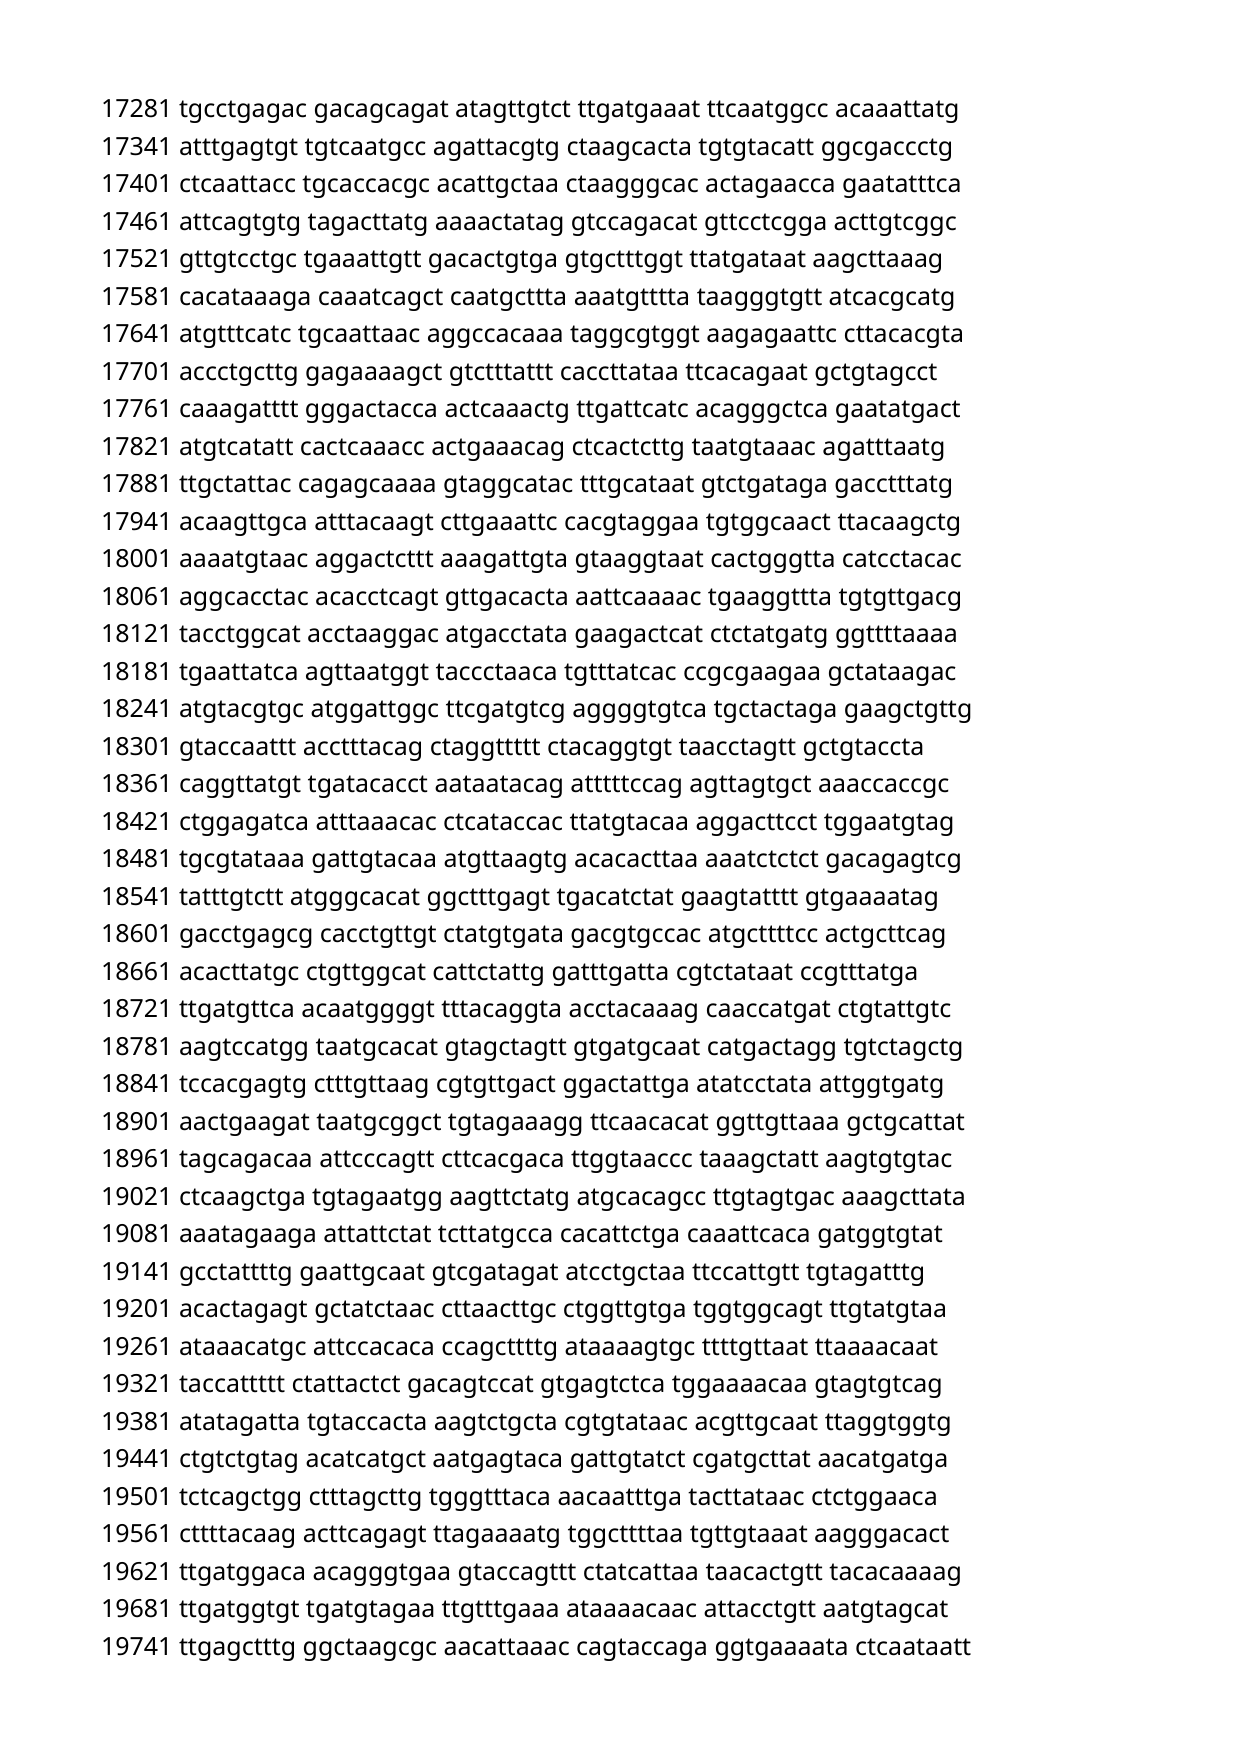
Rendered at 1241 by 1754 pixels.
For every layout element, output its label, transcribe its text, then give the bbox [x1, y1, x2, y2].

text 17641 atgtttcatc tgcaattaac aggccacaaa taggcgtggt aagagaattc cttacacgta [75, 314, 1165, 352]
text 19081 aaatagaaga attattctat tcttatgcca cacattctga caaattcaca gatggtgtat [75, 1214, 1165, 1252]
text 17821 atgtcatatt cactcaaacc actgaaacag ctcactcttg taatgtaaac agatttaatg [75, 427, 1165, 464]
text 19021 ctcaagctga tgtagaatgg aagttctatg atgcacagcc ttgtagtgac aaagcttata [75, 1177, 1165, 1214]
text 18721 ttgatgttca acaatggggt tttacaggta acctacaaag caaccatgat ctgtattgtc [75, 989, 1165, 1027]
text 18601 gacctgagcg cacctgttgt ctatgtgata gacgtgccac atgcttttcc actgcttcag [75, 914, 1165, 952]
text 17761 caaagatttt gggactacca actcaaactg ttgattcatc acagggctca gaatatgact [75, 389, 1165, 427]
text 18241 atgtacgtgc atggattggc ttcgatgtcg aggggtgtca tgctactaga gaagctgttg [75, 689, 1165, 727]
text 17701 accctgcttg gagaaaagct gtctttattt caccttataa ttcacagaat gctgtagcct [75, 352, 1165, 389]
text 18001 aaaatgtaac aggactcttt aaagattgta gtaaggtaat cactgggtta catcctacac [75, 539, 1165, 577]
text 18421 ctggagatca atttaaacac ctcataccac ttatgtacaa aggacttcct tggaatgtag [75, 802, 1165, 839]
text 18361 caggttatgt tgatacacct aataatacag atttttccag agttagtgct aaaccaccgc [75, 764, 1165, 802]
text 17341 atttgagtgt tgtcaatgcc agattacgtg ctaagcacta tgtgtacatt ggcgaccctg [75, 127, 1165, 164]
text 17581 cacataaaga caaatcagct caatgcttta aaatgtttta taagggtgtt atcacgcatg [75, 277, 1165, 314]
text 17281 tgcctgagac gacagcagat atagttgtct ttgatgaaat ttcaatggcc acaaattatg [75, 89, 1165, 127]
text 19321 taccattttt ctattactct gacagtccat gtgagtctca tggaaaacaa gtagtgtcag [75, 1364, 1165, 1402]
text 18121 tacctggcat acctaaggac atgacctata gaagactcat ctctatgatg ggttttaaaa [75, 614, 1165, 652]
text 18781 aagtccatgg taatgcacat gtagctagtt gtgatgcaat catgactagg tgtctagctg [75, 1027, 1165, 1064]
text 17941 acaagttgca atttacaagt cttgaaattc cacgtaggaa tgtggcaact ttacaagctg [75, 502, 1165, 539]
text 19621 ttgatggaca acagggtgaa gtaccagttt ctatcattaa taacactgtt tacacaaaag [75, 1552, 1165, 1589]
text 19141 gcctattttg gaattgcaat gtcgatagat atcctgctaa ttccattgtt tgtagatttg [75, 1252, 1165, 1289]
text 19201 acactagagt gctatctaac cttaacttgc ctggttgtga tggtggcagt ttgtatgtaa [75, 1289, 1165, 1327]
text 18901 aactgaagat taatgcggct tgtagaaagg ttcaacacat ggttgttaaa gctgcattat [75, 1102, 1165, 1139]
text 18541 tatttgtctt atgggcacat ggctttgagt tgacatctat gaagtatttt gtgaaaatag [75, 877, 1165, 914]
text 19561 cttttacaag acttcagagt ttagaaaatg tggcttttaa tgttgtaaat aagggacact [75, 1514, 1165, 1552]
text 17461 attcagtgtg tagacttatg aaaactatag gtccagacat gttcctcgga acttgtcggc [75, 202, 1165, 239]
text 19501 tctcagctgg ctttagcttg tgggtttaca aacaatttga tacttataac ctctggaaca [75, 1477, 1165, 1514]
text 19261 ataaacatgc attccacaca ccagcttttg ataaaagtgc ttttgttaat ttaaaacaat [75, 1327, 1165, 1364]
text 17401 ctcaattacc tgcaccacgc acattgctaa ctaagggcac actagaacca gaatatttca [75, 164, 1165, 202]
text 18481 tgcgtataaa gattgtacaa atgttaagtg acacacttaa aaatctctct gacagagtcg [75, 839, 1165, 877]
text 17521 gttgtcctgc tgaaattgtt gacactgtga gtgctttggt ttatgataat aagcttaaag [75, 239, 1165, 277]
text 19381 atatagatta tgtaccacta aagtctgcta cgtgtataac acgttgcaat ttaggtggtg [75, 1402, 1165, 1439]
text 17881 ttgctattac cagagcaaaa gtaggcatac tttgcataat gtctgataga gacctttatg [75, 464, 1165, 502]
text 19681 ttgatggtgt tgatgtagaa ttgtttgaaa ataaaacaac attacctgtt aatgtagcat [75, 1589, 1165, 1627]
text 18841 tccacgagtg ctttgttaag cgtgttgact ggactattga atatcctata attggtgatg [75, 1064, 1165, 1102]
text 18661 acacttatgc ctgttggcat cattctattg gatttgatta cgtctataat ccgtttatga [75, 952, 1165, 989]
text 18961 tagcagacaa attcccagtt cttcacgaca ttggtaaccc taaagctatt aagtgtgtac [75, 1139, 1165, 1177]
text 18181 tgaattatca agttaatggt taccctaaca tgtttatcac ccgcgaagaa gctataagac [75, 652, 1165, 689]
text 18061 aggcacctac acacctcagt gttgacacta aattcaaaac tgaaggttta tgtgttgacg [75, 577, 1165, 614]
text 19741 ttgagctttg ggctaagcgc aacattaaac cagtaccaga ggtgaaaata ctcaataatt [75, 1627, 1165, 1664]
text 18301 gtaccaattt acctttacag ctaggttttt ctacaggtgt taacctagtt gctgtaccta [75, 727, 1165, 764]
text 19441 ctgtctgtag acatcatgct aatgagtaca gattgtatct cgatgcttat aacatgatga [75, 1439, 1165, 1477]
